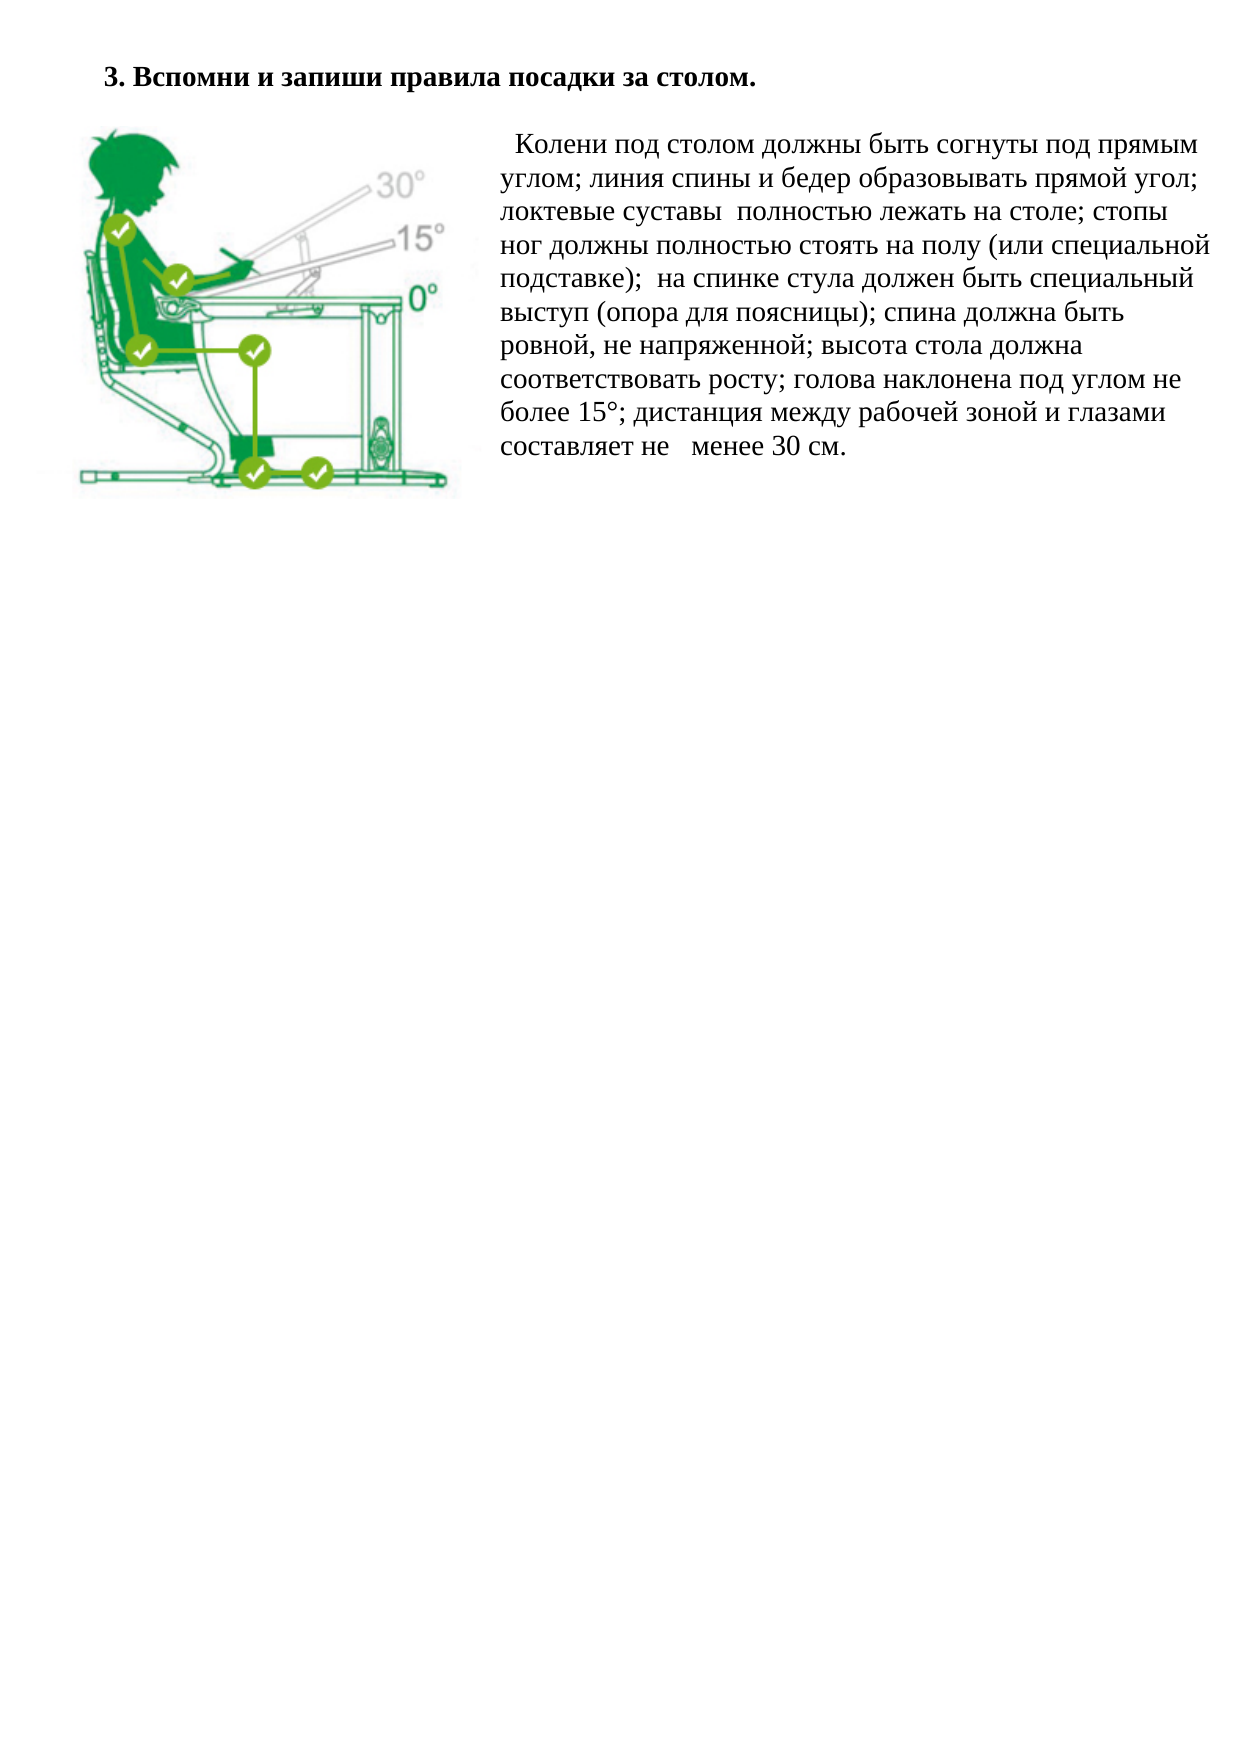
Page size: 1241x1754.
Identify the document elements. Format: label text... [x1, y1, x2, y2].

text 3. Вспомни и запиши правила посадки за столом. [103, 59, 1181, 93]
text Колени под столом должны быть согнуты под прямым углом; линия спины и бедер образовывать прямой угол; локтевые суставы полностью лежать на столе; стопы ног должны полностью стоять на полу (или специальной подставке); на спинке стула должен быть специальный выступ (опора для поясницы); спина должна быть ровной, не напряженной; высота стола должна соответствовать росту; голова наклонена под углом не более 15°; дистанция между рабочей зоной и глазами составляет не менее 30 см. [482, 126, 1211, 462]
picture [36, 126, 482, 499]
